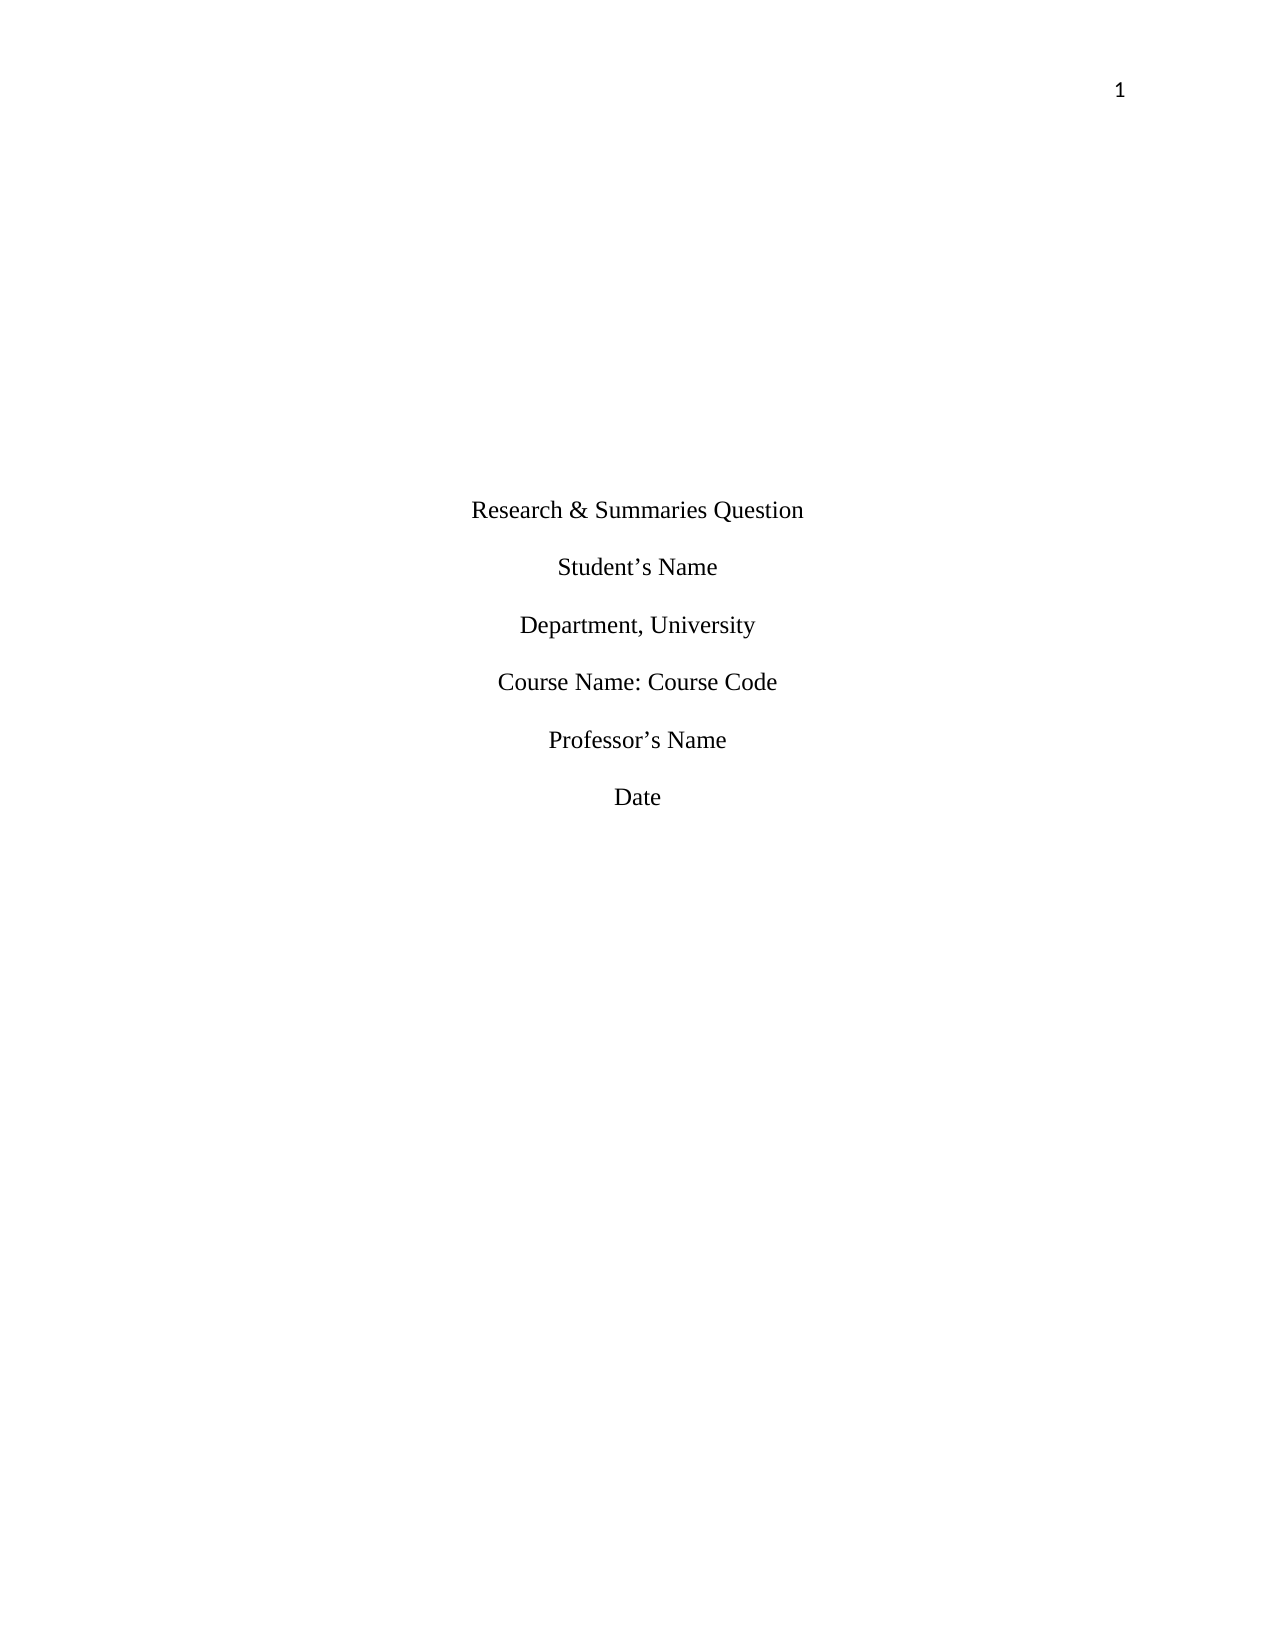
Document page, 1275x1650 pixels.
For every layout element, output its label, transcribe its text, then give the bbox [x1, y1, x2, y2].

text Professor’s Name [150, 725, 1125, 754]
text Research & Summaries Question [150, 495, 1125, 524]
text Date [150, 782, 1125, 811]
text Course Name: Course Code [150, 667, 1125, 696]
text Student’s Name [150, 552, 1125, 581]
text Department, University [150, 610, 1125, 639]
